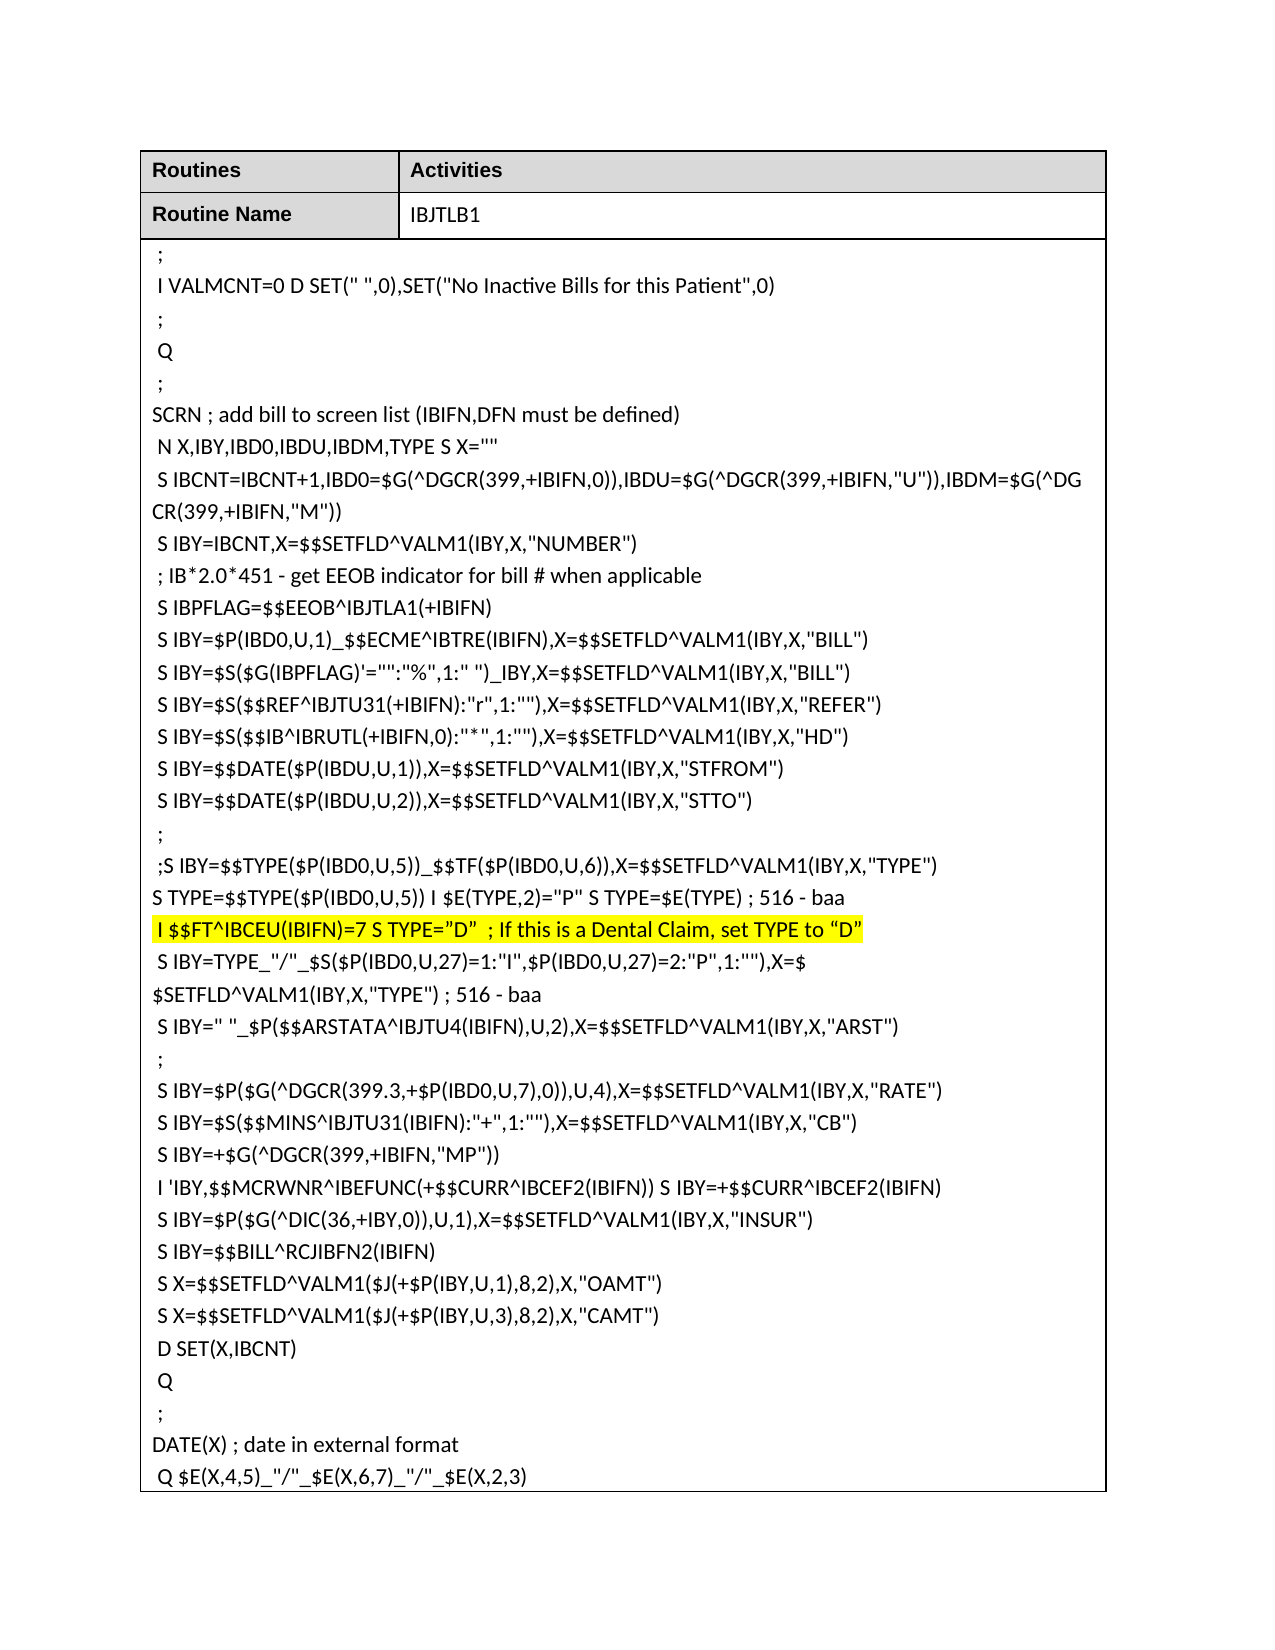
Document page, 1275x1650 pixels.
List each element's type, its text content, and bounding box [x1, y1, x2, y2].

table_cell IBJTLB1 [400, 193, 1105, 238]
table_header Activities [400, 152, 1105, 192]
table_header Routines [141, 152, 398, 192]
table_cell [141, 240, 1105, 1491]
table_cell Routine Name [141, 193, 398, 238]
